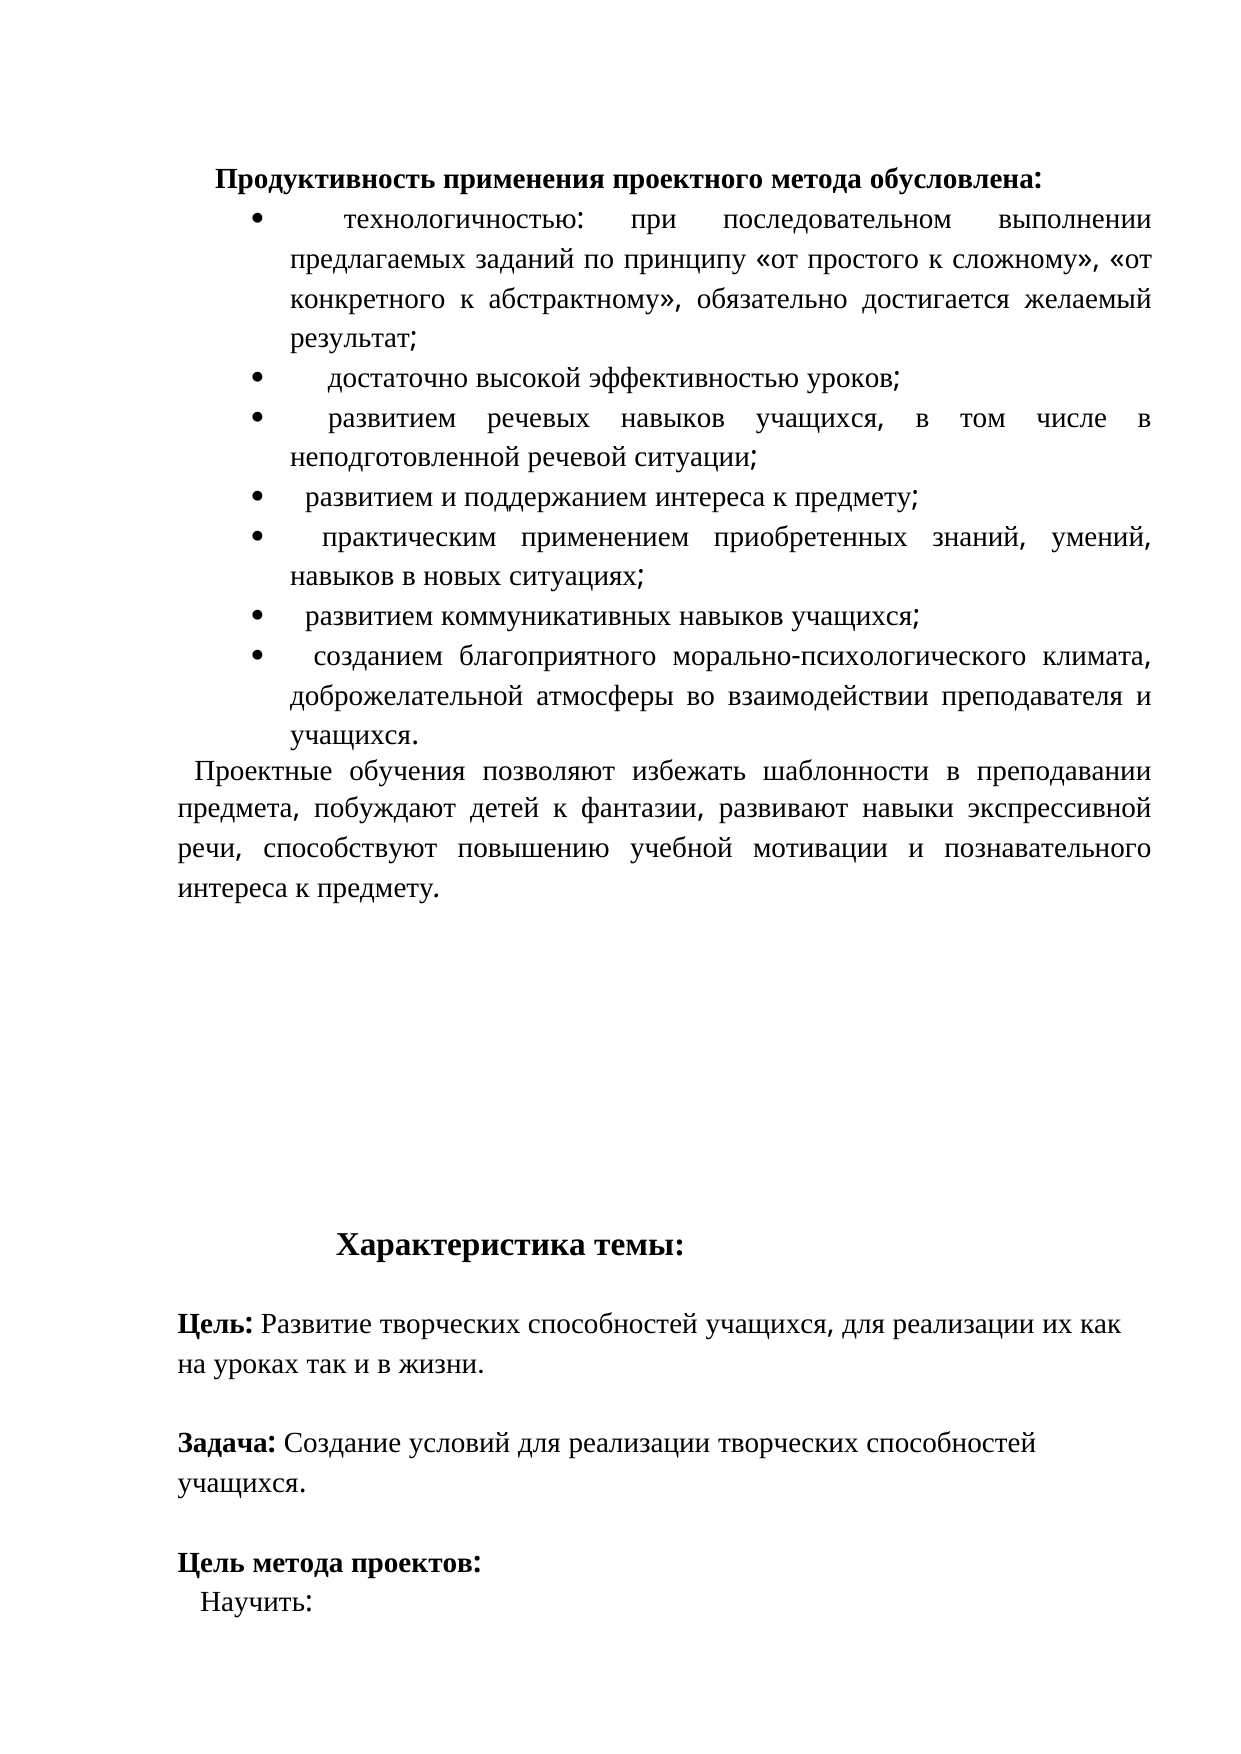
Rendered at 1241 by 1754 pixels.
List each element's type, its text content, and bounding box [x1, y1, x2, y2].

text Продуктивность применения проектного метода обусловлена: [177, 158, 1152, 197]
list развитием и поддержанием интереса к предмету; [252, 475, 1152, 515]
list созданием благоприятного морально-психологического климата, доброжелательной атмосферы во взаимодействии преподавателя и учащихся. [252, 634, 1152, 753]
list достаточно высокой эффективностью уроков; [252, 356, 1152, 396]
list технологичностью: при последовательном выполнении предлагаемых заданий по принципу «от простого к сложному», «от конкретного к абстрактному», обязательно достигается желаемый результат; [252, 197, 1152, 356]
list развитием коммуникативных навыков учащихся; [252, 594, 1152, 634]
list развитием речевых навыков учащихся, в том числе в неподготовленной речевой ситуации; [252, 396, 1152, 475]
text Характеристика темы: [177, 1225, 1152, 1263]
text Цель: Развитие творческих способностей учащихся, для реализации их как на уроках так и в жизни. [177, 1303, 1152, 1382]
text Проектные обучения позволяют избежать шаблонности в преподавании предмета, побуждают детей к фантазии, развивают навыки экспрессивной речи, способствуют повышению учебной мотивации и познавательного интереса к предмету. [177, 753, 1152, 906]
list практическим применением приобретенных знаний, умений, навыков в новых ситуациях; [252, 515, 1152, 594]
text Задача: Создание условий для реализации творческих способностей учащихся. [177, 1422, 1152, 1501]
text Научить: [177, 1581, 1152, 1620]
text Цель метода проектов: [177, 1541, 1152, 1581]
